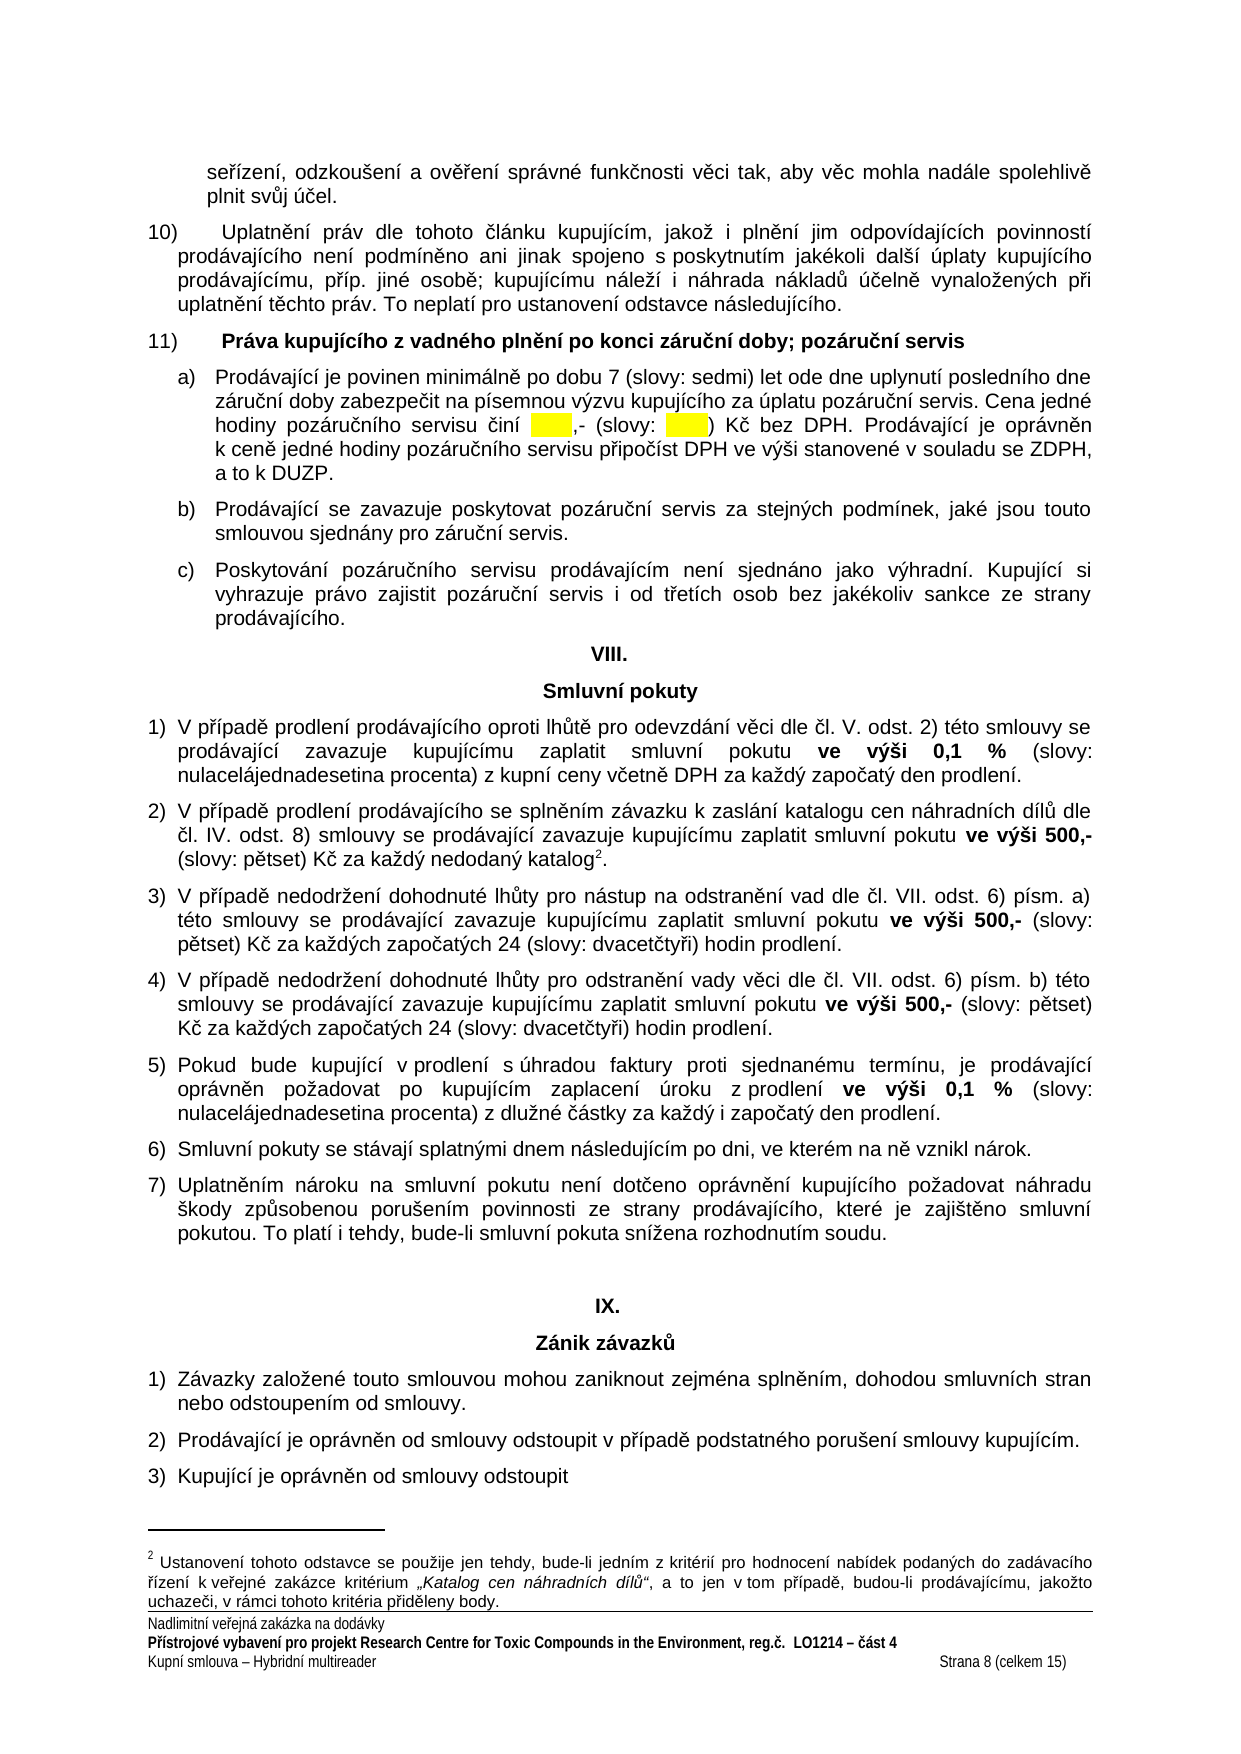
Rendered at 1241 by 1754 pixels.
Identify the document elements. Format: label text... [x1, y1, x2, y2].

list Závazky založené touto smlouvou mohou zaniknout zejména splněním, dohodou smluvních stran nebo odstoupením od smlouvy. [148, 1367, 1093, 1415]
list V případě prodlení prodávajícího se splněním závazku k zaslání katalogu cen náhradních dílů dle čl. IV. odst. 8) smlouvy se prodávající zavazuje kupujícímu zaplatit smluvní pokutu ve výši 500,- (slovy: pětset) Kč za každý nedodaný katalog. [148, 799, 1093, 871]
text Smluvní pokuty [148, 678, 1093, 702]
list V případě nedodržení dohodnuté lhůty pro nástup na odstranění vad dle čl. VII. odst. 6) písm. a) této smlouvy se prodávající zavazuje kupujícímu zaplatit smluvní pokutu ve výši 500,- (slovy: pětset) Kč za každých započatých 24 (slovy: dvacetčtyři) hodin prodlení. [148, 884, 1093, 956]
list V případě nedodržení dohodnuté lhůty pro odstranění vady věci dle čl. VII. odst. 6) písm. b) této smlouvy se prodávající zavazuje kupujícímu zaplatit smluvní pokutu ve výši 500,- (slovy: pětset) Kč za každých započatých 24 (slovy: dvacetčtyři) hodin prodlení. [148, 968, 1093, 1040]
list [177, 160, 1093, 208]
list Kupující je oprávněn od smlouvy odstoupit [148, 1464, 1093, 1488]
list Prodávající je oprávněn od smlouvy odstoupit v případě podstatného porušení smlouvy kupujícím. [148, 1427, 1093, 1451]
list Prodávající je povinen minimálně po dobu 7 (slovy: sedmi) let ode dne uplynutí posledního dne záruční doby zabezpečit na písemnou výzvu kupujícího za úplatu pozáruční servis. Cena jedné hodiny pozáručního servisu činí ,- (slovy: ) Kč bez DPH. Prodávající je oprávněn k ceně jedné hodiny pozáručního servisu připočíst DPH ve výši stanovené v souladu se ZDPH, a to k DUZP. [177, 365, 1093, 485]
list Poskytování pozáručního servisu prodávajícím není sjednáno jako výhradní. Kupující si vyhrazuje právo zajistit pozáruční servis i od třetích osob bez jakékoliv sankce ze strany prodávajícího. [177, 558, 1093, 629]
list Práva kupujícího z vadného plnění po konci záruční doby; pozáruční servis [148, 328, 1093, 352]
list V případě prodlení prodávajícího oproti lhůtě pro odevzdání věci dle čl. V. odst. 2) této smlouvy se prodávající zavazuje kupujícímu zaplatit smluvní pokutu ve výši 0,1 % (slovy: nulacelájednadesetina procenta) z kupní ceny včetně DPH za každý započatý den prodlení. [148, 715, 1093, 787]
list Pokud bude kupující v prodlení s úhradou faktury proti sjednanému termínu, je prodávající oprávněn požadovat po kupujícím zaplacení úroku z prodlení ve výši 0,1 % (slovy: nulacelájednadesetina procenta) z dlužné částky za každý i započatý den prodlení. [148, 1052, 1093, 1124]
list Prodávající se zavazuje poskytovat pozáruční servis za stejných podmínek, jaké jsou touto smlouvou sjednány pro záruční servis. [177, 497, 1093, 545]
text Zánik závazků [118, 1331, 1093, 1354]
list Smluvní pokuty se stávají splatnými dnem následujícím po dni, ve kterém na ně vznikl nárok. [148, 1137, 1093, 1161]
list Uplatnění práv dle tohoto článku kupujícím, jakož i plnění jim odpovídajících povinností prodávajícího není podmíněno ani jinak spojeno s poskytnutím jakékoli další úplaty kupujícího prodávajícímu, příp. jiné osobě; kupujícímu náleží i náhrada nákladů účelně vynaložených při uplatnění těchto práv. To neplatí pro ustanovení odstavce následujícího. [148, 220, 1093, 316]
list Uplatněním nároku na smluvní pokutu není dotčeno oprávnění kupujícího požadovat náhradu škody způsobenou porušením povinnosti ze strany prodávajícího, které je zajištěno smluvní pokutou. To platí i tehdy, bude-li smluvní pokuta snížena rozhodnutím soudu. [148, 1173, 1093, 1245]
